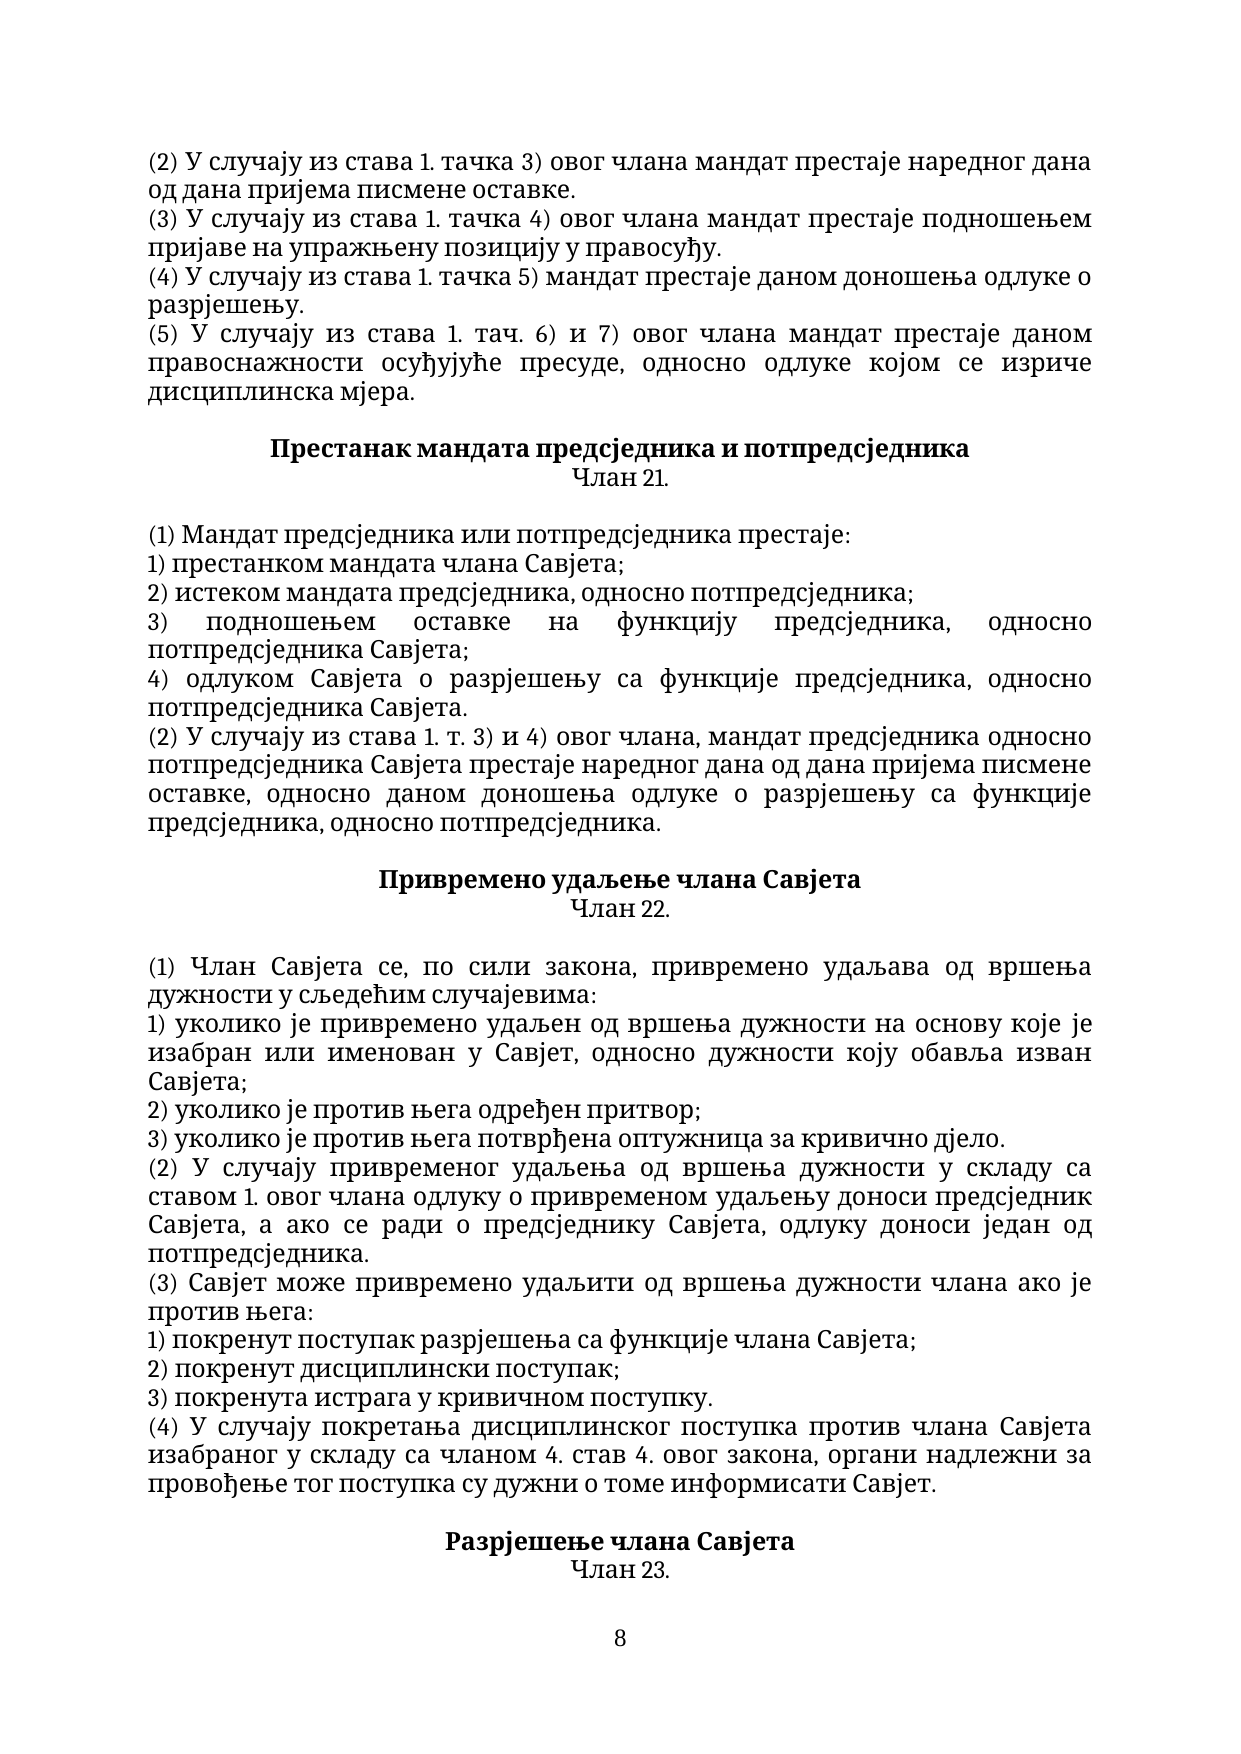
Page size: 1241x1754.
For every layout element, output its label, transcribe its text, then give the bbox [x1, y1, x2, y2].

text 3) покренута истрага у кривичном поступку. [148, 1384, 1093, 1413]
text (2) У случају привременог удаљења од вршења дужности у складу са ставом 1. овог члана одлуку о привременом удаљењу доноси предсједник Савјета, а ако се ради о предсједнику Савјета, одлуку доноси један од потпредсједника. [148, 1154, 1093, 1269]
text Привремено удаљење члана Савјета [148, 866, 1093, 895]
text 4) одлуком Савјета о разрјешењу са функције предсједника, односно потпредсједника Савјета. [148, 665, 1093, 723]
text (3) Савјет може привремено удаљити од вршења дужности члана ако је против њега: [148, 1269, 1093, 1326]
text Престанак мандата предсједника и потпредсједника [148, 435, 1093, 464]
text (2) У случају из става 1. т. 3) и 4) овог члана, мандат предсједника односно потпредсједника Савјета престаје наредног дана од дана пријема писмене оставке, односно даном доношења одлуке о разрјешењу са функције предсједника, односно потпредсједника. [148, 723, 1093, 838]
text (4) У случају покретања дисциплинског поступка против члана Савјета изабраног у складу са чланом 4. став 4. овог закона, органи надлежни за провођење тог поступка су дужни о томе информисати Савјет. [148, 1413, 1093, 1499]
text (2) У случају из става 1. тачка 3) овог члана мандат престаје наредног дана од дана пријема писмене оставке. [148, 148, 1093, 205]
text (3) У случају из става 1. тачка 4) овог члана мандат престаје подношењем пријаве на упражњену позицију у правосуђу. [148, 205, 1093, 263]
text Члан 22. [148, 895, 1093, 924]
text 2) покренут дисциплински поступак; [148, 1355, 1093, 1384]
text 1) престанком мандата члана Савјета; [148, 550, 1093, 579]
text Члан 23. [148, 1556, 1093, 1585]
text (1) Члан Савјета се, по сили закона, привремено удаљава од вршења дужности у сљедећим случајевима: [148, 953, 1093, 1010]
text 1) покренут поступак разрјешења са функције члана Савјета; [148, 1326, 1093, 1355]
text 1) уколико је привремено удаљен од вршења дужности на основу које је изабран или именован у Савјет, односно дужности коју обавља изван Савјета; [148, 1010, 1093, 1096]
text 3) подношењем оставке на функцију предсједника, односно потпредсједника Савјета; [148, 608, 1093, 665]
text 2) уколико је против њега одређен притвор; [148, 1096, 1093, 1125]
text (5) У случају из става 1. тач. 6) и 7) овог члана мандат престаје даном правоснажности осуђујуће пресуде, односно одлуке којом се изриче дисциплинска мјера. [148, 320, 1093, 406]
text 2) истеком мандата предсједника, односно потпредсједника; [148, 579, 1093, 608]
text Члан 21. [148, 464, 1093, 493]
text (4) У случају из става 1. тачка 5) мандат престаје даном доношења одлуке о разрјешењу. [148, 263, 1093, 320]
text Разрјешење члана Савјета [148, 1528, 1093, 1556]
text 3) уколико је против њега потврђена оптужница за кривично дјело. [148, 1125, 1093, 1154]
text (1) Мандат предсједника или потпредсједника престаје: [148, 521, 1093, 550]
